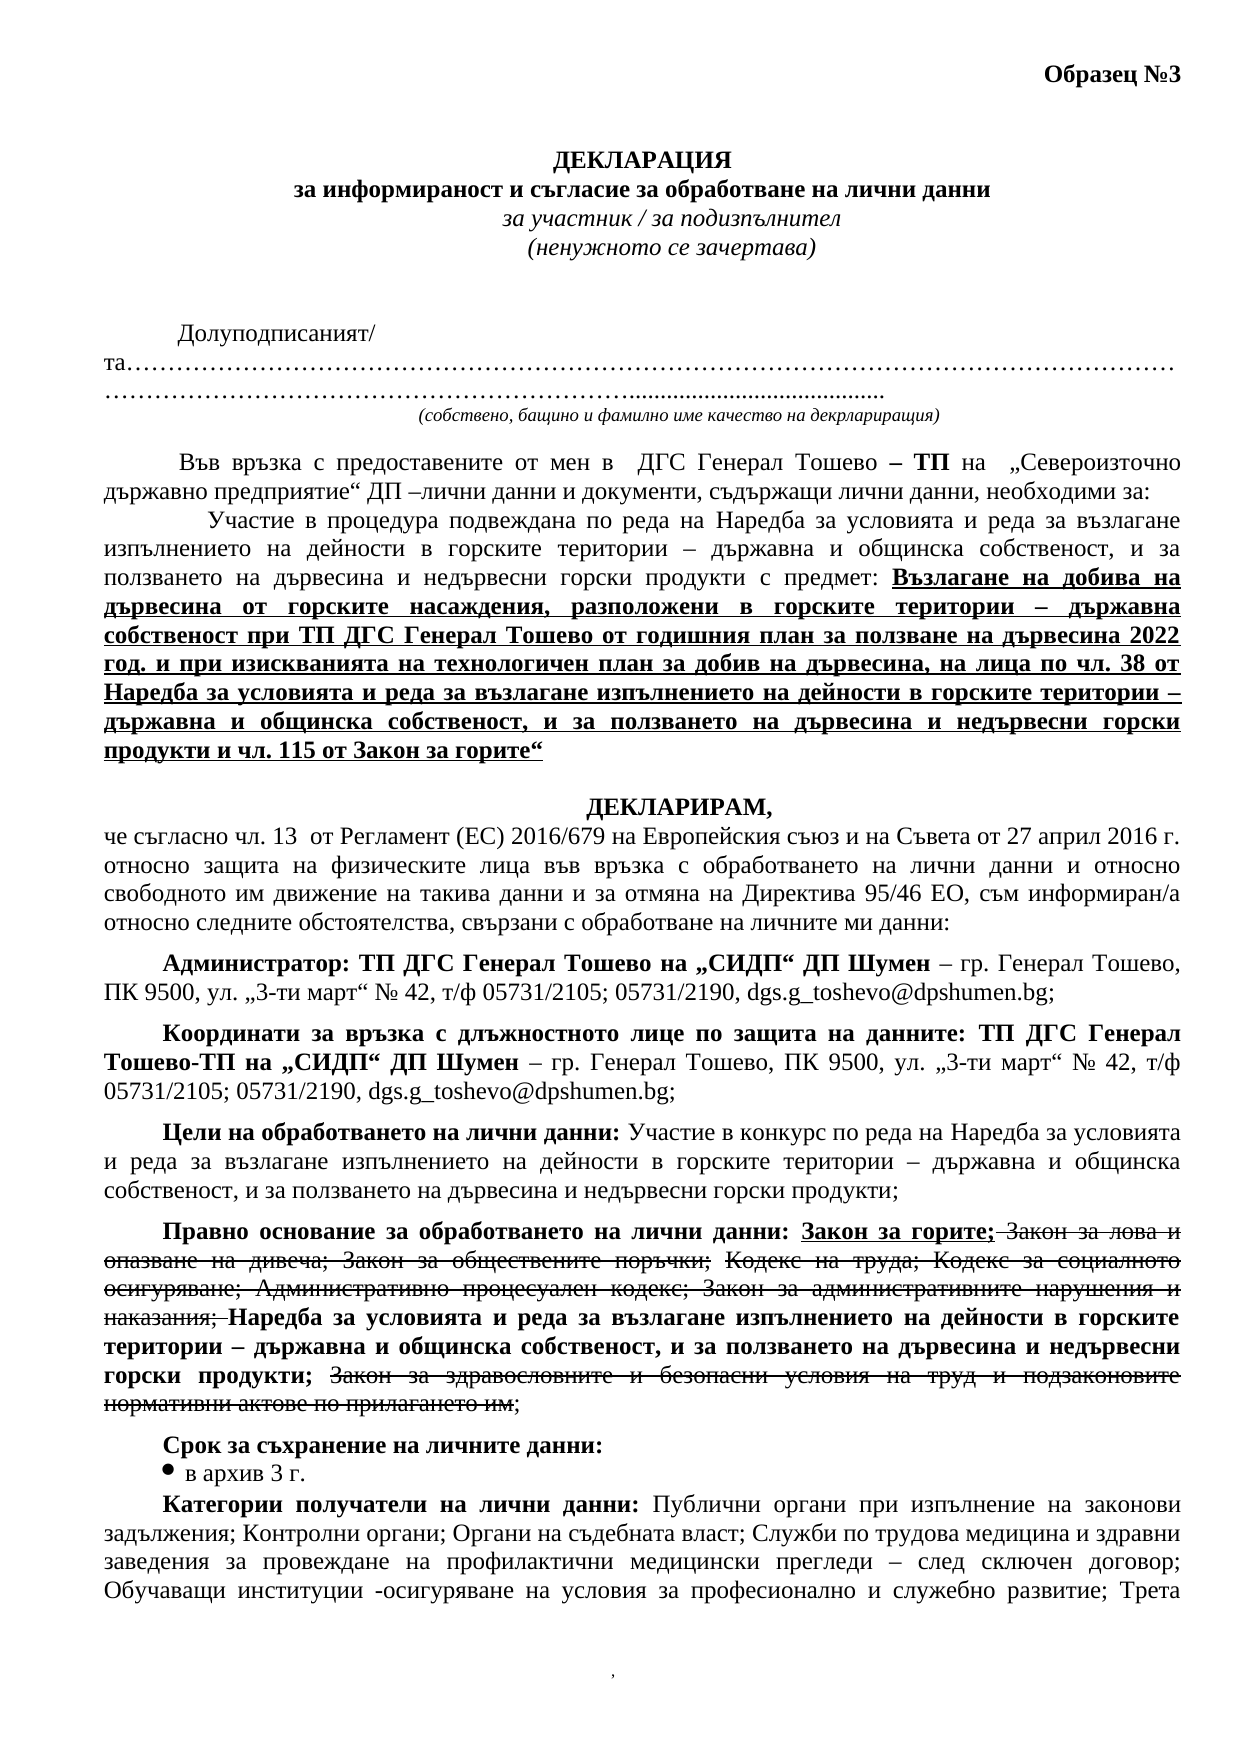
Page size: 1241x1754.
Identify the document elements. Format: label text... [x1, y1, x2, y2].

text Координати за връзка с длъжностното лице по защита на данните: ТП ДГС Генерал Тошево-ТП на „СИДП“ ДП Шумен – гр. Генерал Тошево, ПК 9500, ул. „3-ти март“ № 42, т/ф 05731/2105; 05731/2190, dgs.g_toshevo@dpshumen.bg; [103, 1018, 1181, 1105]
text за участник / за подизпълнител [103, 203, 1181, 232]
text (ненужното се зачертава) [103, 232, 1181, 260]
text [103, 1489, 1181, 1604]
text Правно основание за обработването на лични данни: Закон за горите; Закон за лова и опазване на дивеча; Закон за обществените поръчки; Кодекс на труда; Кодекс за социалното осигуряване; Административно процесуален кодекс; Закон за административните нарушения и наказания; Наредба за условията и реда за възлагане изпълнението на дейности в горските територии – държавна и общинска собственост, и за ползването на дървесина и недървесни горски продукти; Закон за здравословните и безопасни условия на труд и подзаконовите нормативни актове по прилагането им; [103, 1290, 1181, 1417]
text (собствено, бащино и фамилно име качество на декрлариращия) [103, 404, 1181, 426]
text Цели на обработването на лични данни: Участие в конкурс по реда на Наредба за условията и реда за възлагане изпълнението на дейности в горските територии – държавна и общинска собственост, и за ползването на дървесина и недървесни горски продукти; [103, 1117, 1181, 1203]
text Правно основание за обработването на лични данни: Закон за горите; Закон за лова и опазване на дивеча; Закон за обществените поръчки; Кодекс на труда; Кодекс за социалното осигуряване; Административно процесуален кодекс; Закон за административните нарушения и наказания; Наредба за условията и реда за възлагане изпълнението на дейности в горските територии – държавна и общинска собственост, и за ползването на дървесина и недървесни горски продукти; Закон за здравословните и безопасни условия на труд и подзаконовите нормативни актове по прилагането им; [103, 1216, 1181, 1289]
text Образец №3 [103, 59, 1181, 88]
text че съгласно чл. 13 от Регламент (ЕС) 2016/679 на Европейския съюз и на Съвета от 27 април 2016 г. относно защита на физическите лица във връзка с обработването на лични данни и относно свободното им движение на такива данни и за отмяна на Директива 95/46 ЕО, съм информиран/а относно следните обстоятелства, свързани с обработване на личните ми данни: [103, 821, 1181, 936]
text Участие в процедура подвеждана по реда на Наредба за условията и реда за възлагане изпълнението на дейности в горските територии – държавна и общинска собственост, и за ползването на дървесина и недървесни горски продукти с предмет: Възлагане на добива на дървесина от горските насаждения, разположени в горските територии – държавна собственост при ТП ДГС Генерал Тошево от годишния план за ползване на дървесина 2022 год. и при изискванията на технологичен план за добив на дървесина, на лица по чл. 38 от Наредба за условията и реда за възлагане изпълнението на дейности в горските територии – държавна и общинска собственост, и за ползването на дървесина и недървесни горски продукти и чл. 115 от Закон за горите“ [103, 505, 1181, 616]
text Срок за съхранение на личните данни: [103, 1430, 1181, 1458]
text Долуподписаният/та………………………………………………………………………………………………………………………………………………………………………......................................... [103, 318, 1181, 404]
text Във връзка с предоставените от мен в ДГС Генерал Тошево – ТП на „Североизточно държавно предприятие“ ДП –лични данни и документи, съдържащи лични данни, необходими за: [103, 447, 1181, 505]
text ДЕКЛАРАЦИЯ [103, 145, 1181, 174]
text ДЕКЛАРИРАМ, [177, 792, 1181, 821]
text Администратор: ТП ДГС Генерал Тошево на „СИДП“ ДП Шумен – гр. Генерал Тошево, ПК 9500, ул. „3-ти март“ № 42, т/ф 05731/2105; 05731/2190, dgs.g_toshevo@dpshumen.bg; [103, 948, 1181, 1006]
list в архив 3 г. [103, 1458, 1181, 1489]
text за информираност и съгласие за обработване на лични данни [103, 174, 1181, 203]
